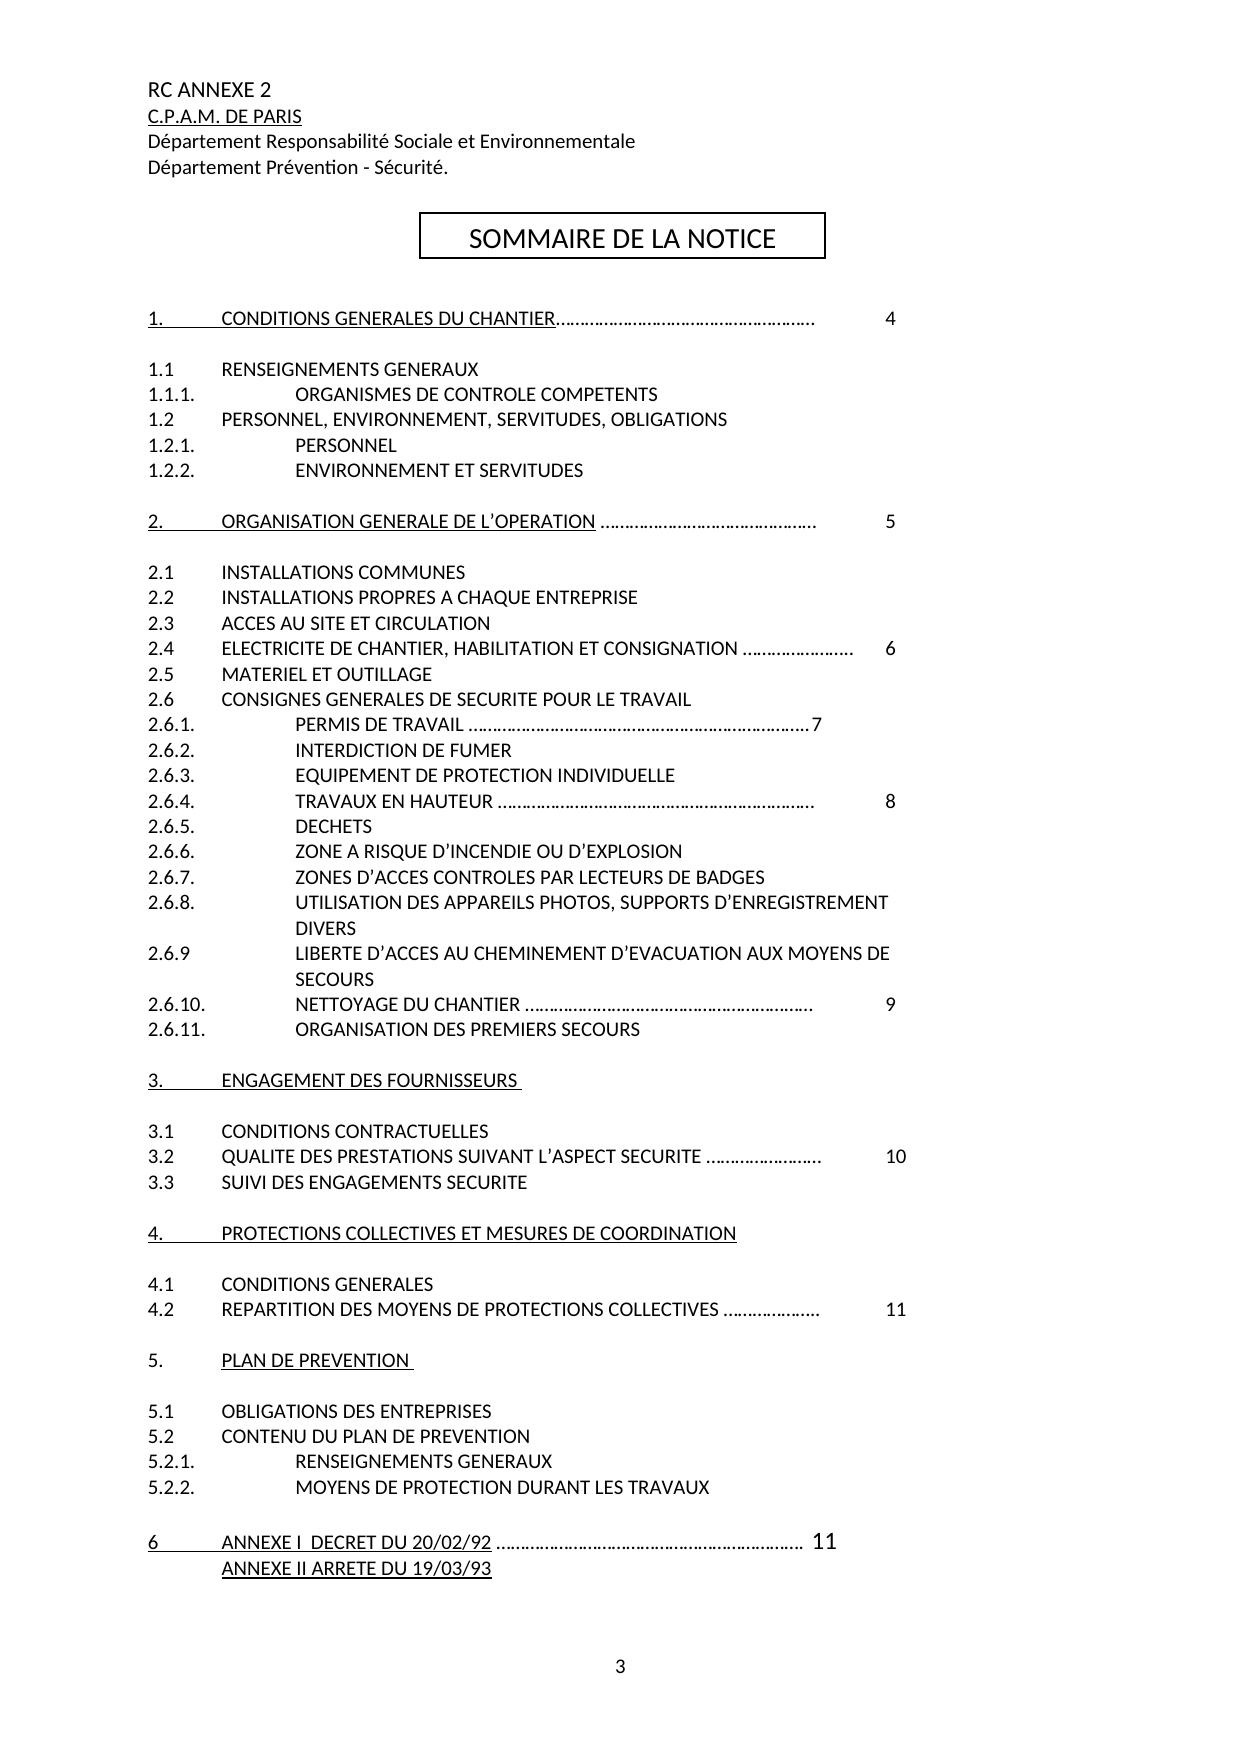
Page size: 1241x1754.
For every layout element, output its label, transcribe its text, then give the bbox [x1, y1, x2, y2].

list UTILISATION DES APPAREILS PHOTOS, SUPPORTS D’ENREGISTREMENT [148, 889, 1092, 915]
list TRAVAUX EN HAUTEUR ………………………………………………………… 8 [148, 788, 1092, 813]
list ELECTRICITE DE CHANTIER, HABILITATION ET CONSIGNATION ………………….. 6 [148, 635, 1092, 661]
text SECOURS [221, 966, 1092, 991]
list DECHETS [148, 813, 1092, 839]
list SUIVI DES ENGAGEMENTS SECURITE [148, 1169, 1092, 1194]
text 1. CONDITIONS GENERALES DU CHANTIER……………………………………………… 4 [148, 305, 1092, 330]
list MOYENS DE PROTECTION DURANT LES TRAVAUX [148, 1474, 1092, 1499]
list QUALITE DES PRESTATIONS SUIVANT L’ASPECT SECURITE …………………… 10 [148, 1144, 1092, 1169]
text 4.2 REPARTITION DES MOYENS DE PROTECTIONS COLLECTIVES ……………….. 11 [148, 1296, 1092, 1322]
subtitle ANNEXE II ARRETE DU 19/03/93 [148, 1556, 1092, 1581]
list PERMIS DE TRAVAIL …………………………………………………………….. 7 [148, 712, 1092, 737]
list ACCES AU SITE ET CIRCULATION [148, 610, 1092, 635]
list EQUIPEMENT DE PROTECTION INDIVIDUELLE [148, 762, 1092, 788]
list ZONE A RISQUE D’INCENDIE OU D’EXPLOSION [148, 839, 1092, 864]
text 2. ORGANISATION GENERALE DE L’OPERATION ……………………………………… 5 [148, 508, 1092, 534]
text 2.6.10. NETTOYAGE DU CHANTIER …………………………………………………… 9 [148, 991, 1092, 1017]
list MATERIEL ET OUTILLAGE [148, 661, 1092, 686]
list CONDITIONS CONTRACTUELLES [148, 1118, 1092, 1144]
list CONDITIONS GENERALES [148, 1271, 1092, 1296]
text 2.6.11. ORGANISATION DES PREMIERS SECOURS [148, 1017, 1092, 1042]
list LIBERTE D’ACCES AU CHEMINEMENT D’EVACUATION AUX MOYENS DE [148, 940, 1092, 966]
list PLAN DE PREVENTION [148, 1347, 1092, 1372]
list INSTALLATIONS PROPRES A CHAQUE ENTREPRISE [148, 584, 1092, 610]
list RENSEIGNEMENTS GENERAUX [148, 356, 1092, 381]
list PERSONNEL, ENVIRONNEMENT, SERVITUDES, OBLIGATIONS [148, 407, 1092, 432]
list RENSEIGNEMENTS GENERAUX [148, 1449, 1092, 1474]
list ZONES D’ACCES CONTROLES PAR LECTEURS DE BADGES [148, 864, 1092, 889]
text 6 ANNEXE I DECRET DU 20/02/92 ………………………………………………………. 11 [148, 1525, 1092, 1556]
text DIVERS [295, 915, 1092, 940]
list ENVIRONNEMENT ET SERVITUDES [148, 457, 1092, 483]
text 4. PROTECTIONS COLLECTIVES ET MESURES DE COORDINATION [148, 1220, 1092, 1245]
list OBLIGATIONS DES ENTREPRISES [148, 1398, 1092, 1423]
list ORGANISMES DE CONTROLE COMPETENTS [148, 381, 1092, 407]
text 3. ENGAGEMENT DES FOURNISSEURS [148, 1067, 1092, 1093]
list INSTALLATIONS COMMUNES [148, 559, 1092, 584]
list CONTENU DU PLAN DE PREVENTION [148, 1423, 1092, 1449]
list INTERDICTION DE FUMER [148, 737, 1092, 762]
list CONSIGNES GENERALES DE SECURITE POUR LE TRAVAIL [148, 686, 1092, 712]
list PERSONNEL [148, 432, 1092, 457]
